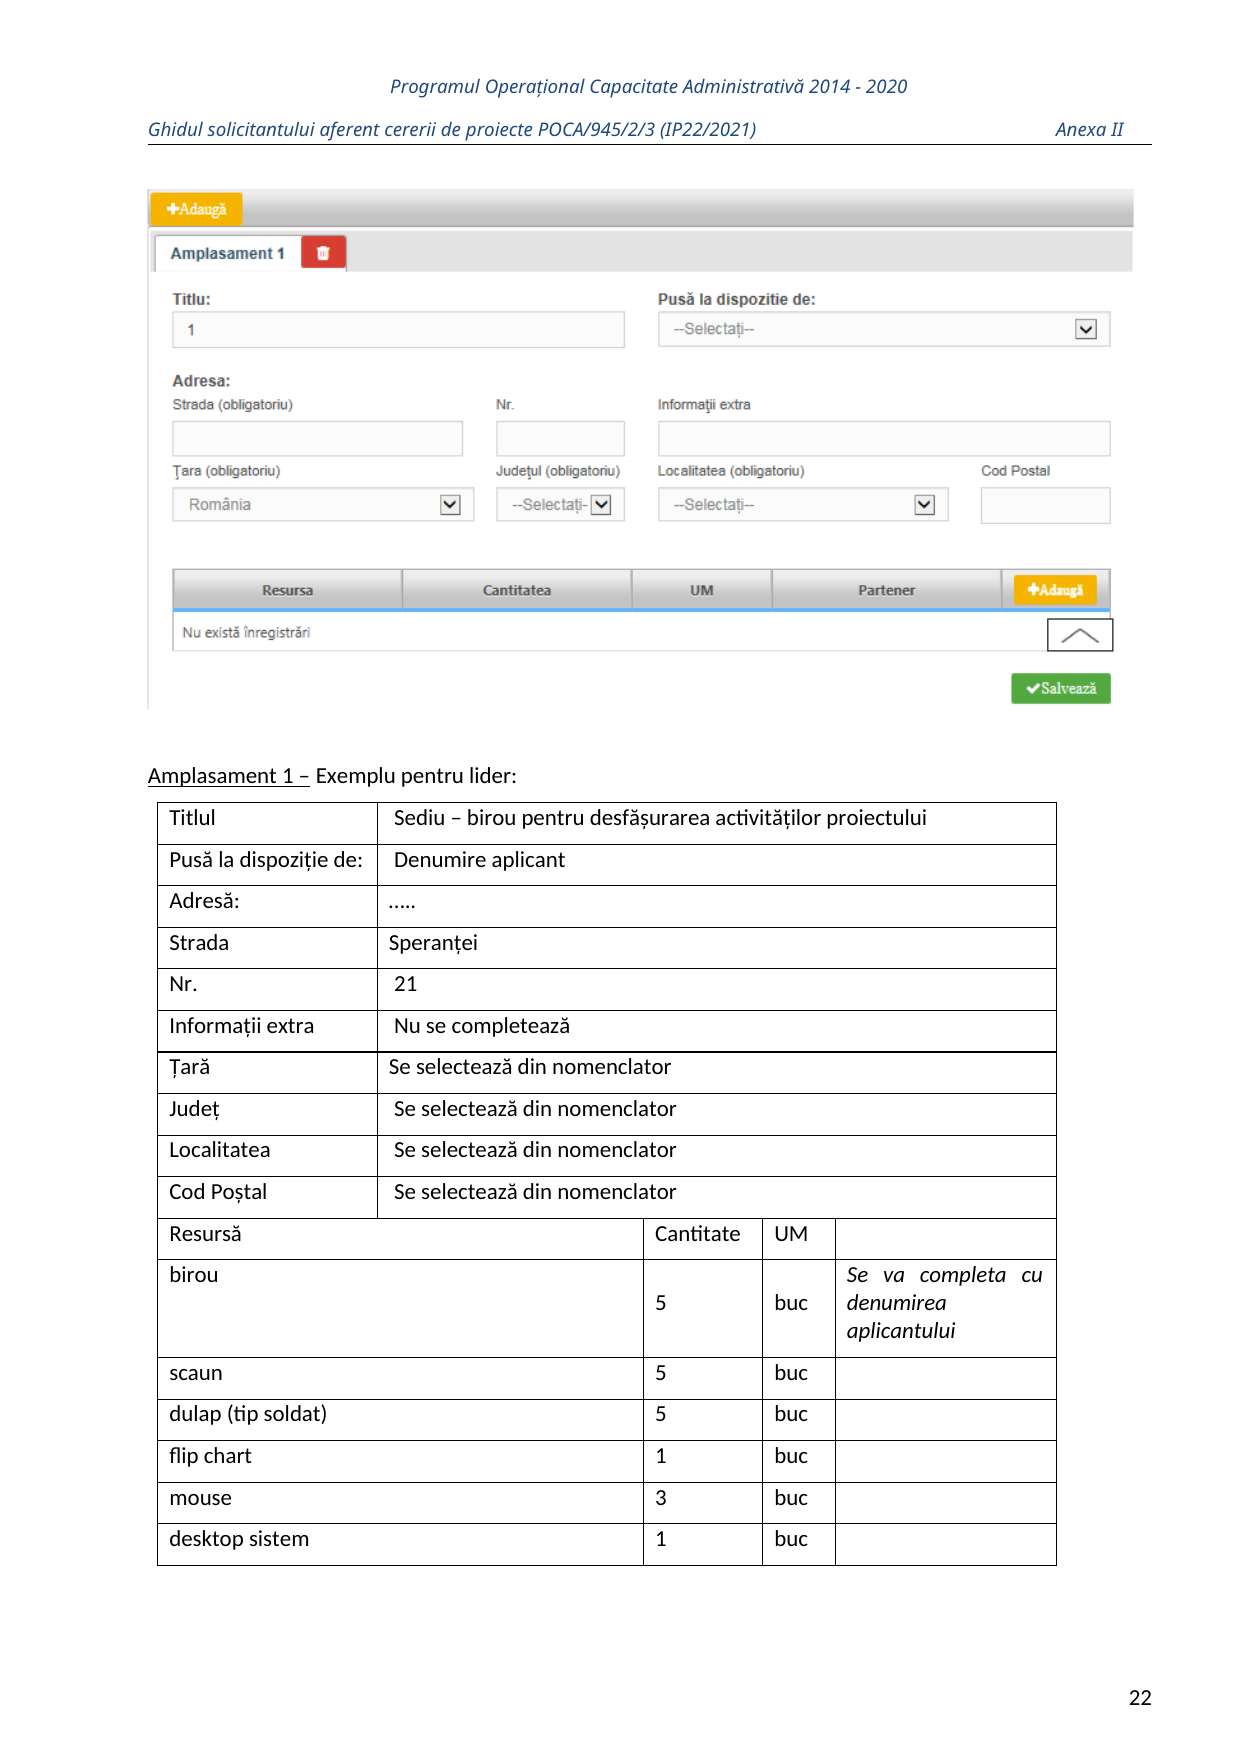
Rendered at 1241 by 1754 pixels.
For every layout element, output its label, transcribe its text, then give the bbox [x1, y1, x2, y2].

table_cell Denumire aplicant [378, 845, 1056, 885]
table_cell 1 [644, 1524, 762, 1565]
table_cell Localitatea [158, 1136, 377, 1176]
table_cell 5 [644, 1400, 762, 1440]
table_cell Cod Poștal [158, 1177, 377, 1218]
table_cell buc [763, 1524, 835, 1565]
table_cell [836, 1219, 1056, 1259]
table_cell Se va completa cu denumirea aplicantului [836, 1260, 1056, 1357]
table_cell Județ [158, 1094, 377, 1134]
table_cell Strada [158, 928, 377, 968]
table_cell Se selectează din nomenclator [378, 1177, 1056, 1218]
table_cell scaun [158, 1358, 643, 1398]
table_header Titlul [158, 803, 377, 844]
table_cell Informații extra [158, 1011, 377, 1051]
table_cell 5 [644, 1260, 762, 1357]
table_cell Se selectează din nomenclator [378, 1136, 1056, 1176]
table_cell buc [763, 1400, 835, 1440]
table_cell buc [763, 1441, 835, 1482]
table_cell dulap (tip soldat) [158, 1400, 643, 1440]
table_cell desktop sistem [158, 1524, 643, 1565]
table_cell [836, 1358, 1056, 1398]
table_cell ….. [378, 886, 1056, 927]
table_cell Nr. [158, 969, 377, 1010]
table_cell [836, 1400, 1056, 1440]
table_cell Resursă [158, 1219, 643, 1259]
table_header Sediu – birou pentru desfășurarea activităților proiectului [378, 803, 1056, 844]
table_cell buc [763, 1260, 835, 1357]
table_cell Speranței [378, 928, 1056, 968]
table_cell 5 [644, 1358, 762, 1398]
table_cell [836, 1524, 1056, 1565]
table_cell Cantitate [644, 1219, 762, 1259]
table_cell Se selectează din nomenclator [378, 1053, 1056, 1093]
table_cell Țară [158, 1053, 377, 1093]
table_cell Pusă la dispoziție de: [158, 845, 377, 885]
picture [147, 189, 1134, 709]
table_cell Adresă: [158, 886, 377, 927]
table_cell Se selectează din nomenclator [378, 1094, 1056, 1134]
table_cell [836, 1483, 1056, 1523]
text Amplasament 1 – Exemplu pentru lider: [148, 762, 1152, 789]
table_cell flip chart [158, 1441, 643, 1482]
table_cell buc [763, 1483, 835, 1523]
table_cell 21 [378, 969, 1056, 1010]
table_cell 3 [644, 1483, 762, 1523]
table_cell 1 [644, 1441, 762, 1482]
table_cell Nu se completează [378, 1011, 1056, 1051]
table_cell buc [763, 1358, 835, 1398]
table_cell birou [158, 1260, 643, 1357]
table_cell [836, 1441, 1056, 1482]
table_cell mouse [158, 1483, 643, 1523]
table_cell UM [763, 1219, 835, 1259]
